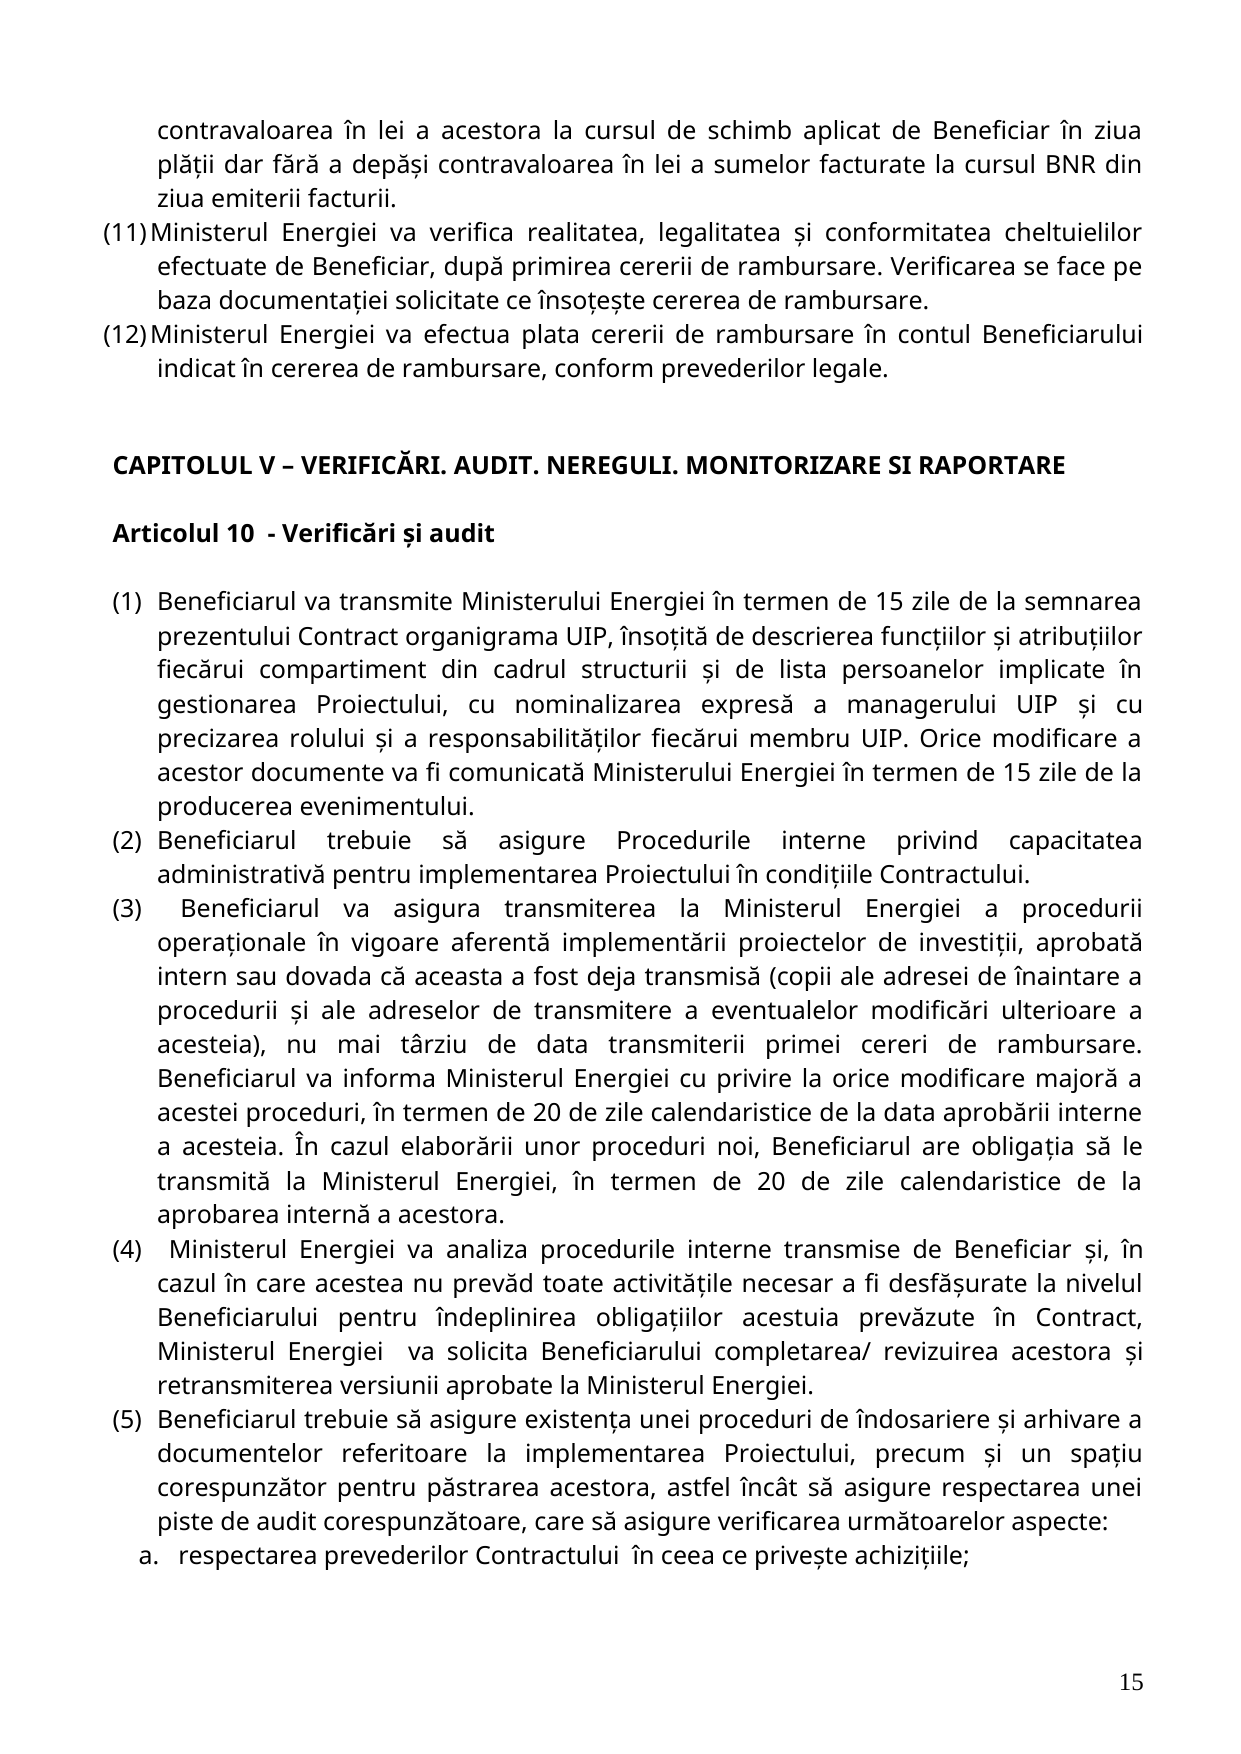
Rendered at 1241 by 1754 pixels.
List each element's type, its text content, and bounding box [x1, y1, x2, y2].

text (1) Beneficiarul va transmite Ministerului Energiei în termen de 15 zile de la semnarea prezentului Contract organigrama UIP, însoţită de descrierea funcţiilor şi atribuţiilor fiecărui compartiment din cadrul structurii şi de lista persoanelor implicate în gestionarea Proiectului, cu nominalizarea expresă a managerului UIP și cu precizarea rolului şi a responsabilităţilor fiecărui membru UIP. Orice modificare a acestor documente va fi comunicată Ministerului Energiei în termen de 15 zile de la producerea evenimentului. [112, 584, 1144, 822]
text (2) Beneficiarul trebuie să asigure Procedurile interne privind capacitatea administrativă pentru implementarea Proiectului în condițiile Contractului. [112, 822, 1144, 891]
list Ministerul Energiei va efectua plata cererii de rambursare în contul Beneficiarului indicat în cererea de rambursare, conform prevederilor legale. [103, 317, 1144, 385]
text (4) Ministerul Energiei va analiza procedurile interne transmise de Beneficiar și, în cazul în care acestea nu prevăd toate activitățile necesar a fi desfășurate la nivelul Beneficiarului pentru îndeplinirea obligațiilor acestuia prevăzute în Contract, Ministerul Energiei va solicita Beneficiarului completarea/ revizuirea acestora și retransmiterea versiunii aprobate la Ministerul Energiei. [112, 1231, 1144, 1402]
text (3) Beneficiarul va asigura transmiterea la Ministerul Energiei a procedurii operaționale în vigoare aferentă implementării proiectelor de investiții, aprobată intern sau dovada că aceasta a fost deja transmisă (copii ale adresei de înaintare a procedurii și ale adreselor de transmitere a eventualelor modificări ulterioare a acesteia), nu mai târziu de data transmiterii primei cereri de rambursare. Beneficiarul va informa Ministerul Energiei cu privire la orice modificare majoră a acestei proceduri, în termen de 20 de zile calendaristice de la data aprobării interne a acesteia. În cazul elaborării unor proceduri noi, Beneficiarul are obligația să le transmită la Ministerul Energiei, în termen de 20 de zile calendaristice de la aprobarea internă a acestora. [112, 891, 1144, 1231]
text (5) Beneficiarul trebuie să asigure existenţa unei proceduri de îndosariere şi arhivare a documentelor referitoare la implementarea Proiectului, precum şi un spaţiu corespunzător pentru păstrarea acestora, astfel încât să asigure respectarea unei piste de audit corespunzătoare, care să asigure verificarea următoarelor aspecte: [112, 1402, 1144, 1538]
text a. respectarea prevederilor Contractului în ceea ce priveşte achiziţiile; [112, 1538, 1144, 1572]
text Articolul 10 - Verificări și audit [112, 516, 1144, 550]
list Ministerul Energiei va verifica realitatea, legalitatea şi conformitatea cheltuielilor efectuate de Beneficiar, după primirea cererii de rambursare. Verificarea se face pe baza documentaţiei solicitate ce însoţeşte cererea de rambursare. [103, 215, 1144, 317]
text CAPITOLUL V – VERIFICĂRI. AUDIT. NEREGULI. MONITORIZARE SI RAPORTARE [112, 448, 1144, 482]
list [103, 112, 1144, 215]
